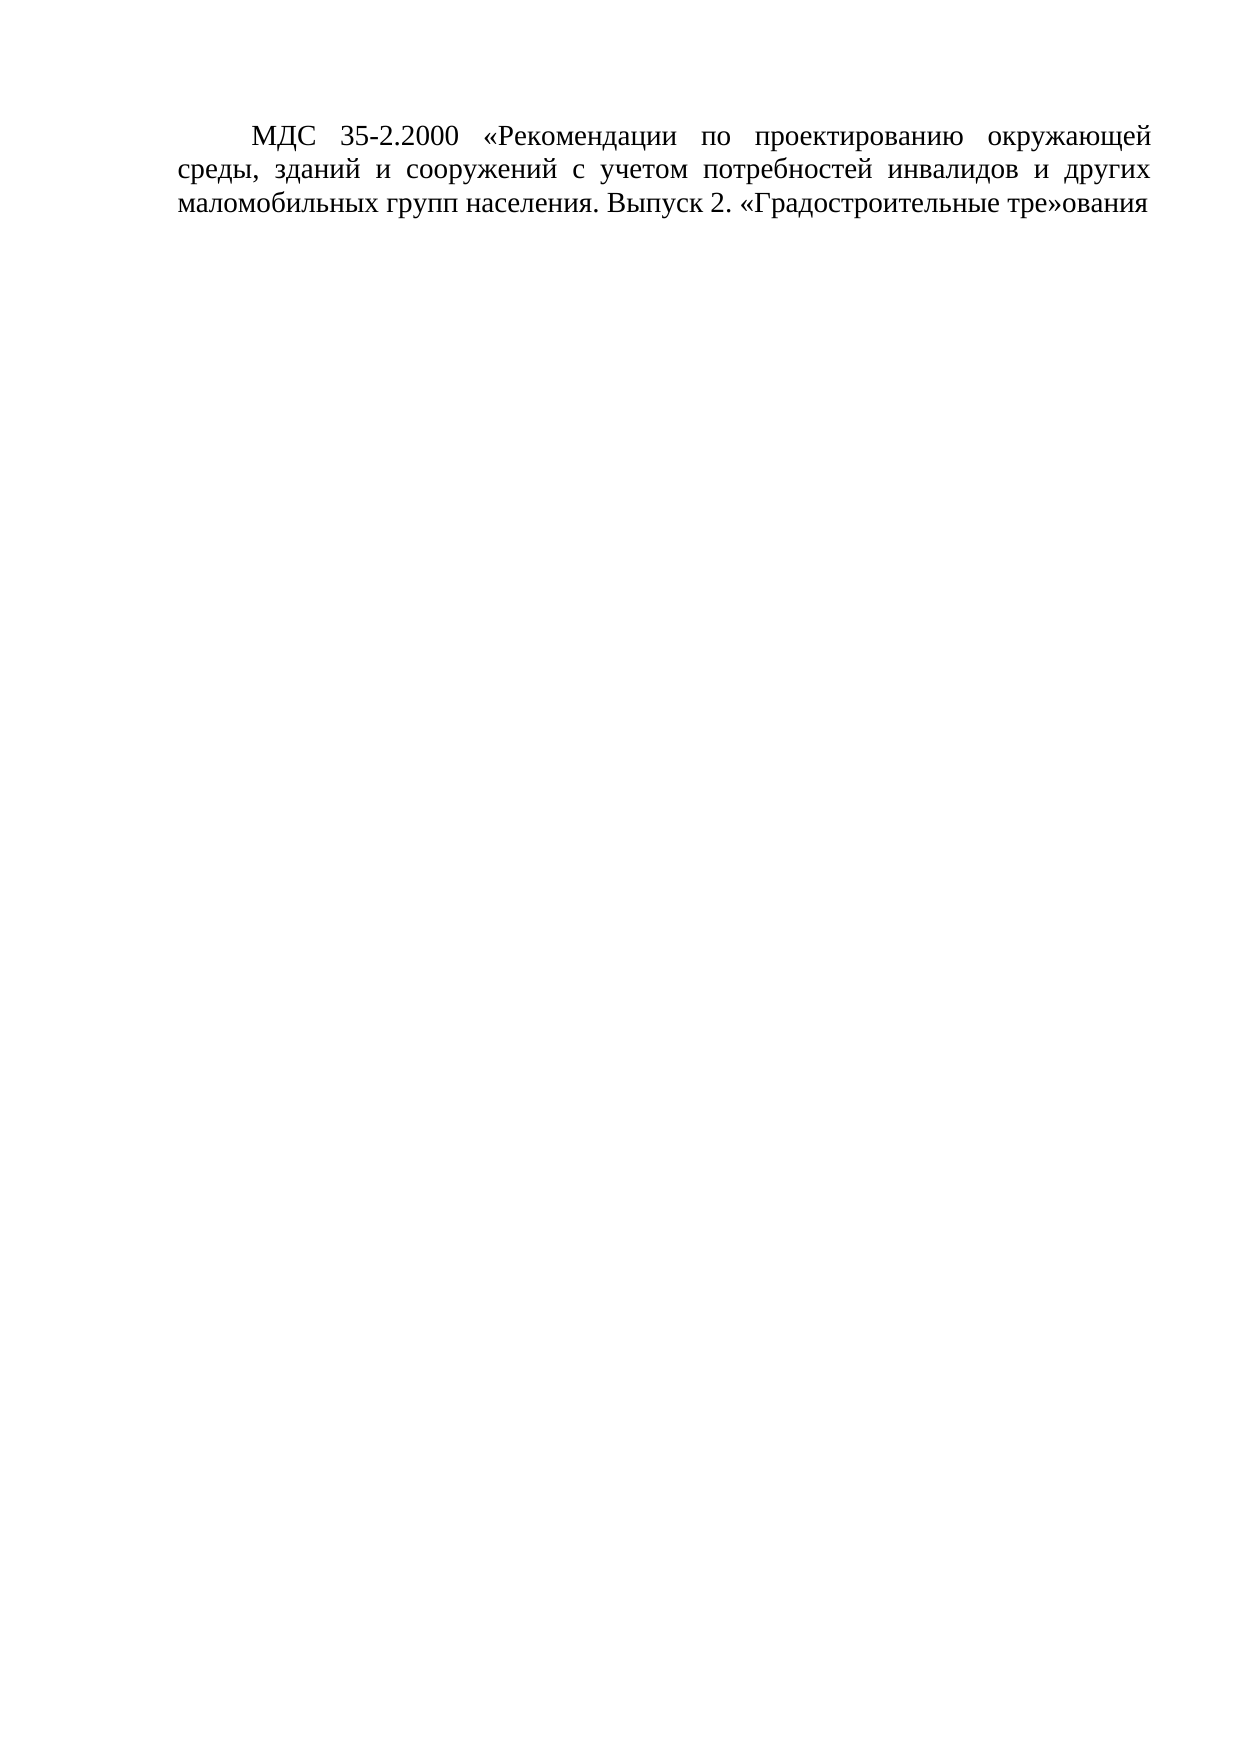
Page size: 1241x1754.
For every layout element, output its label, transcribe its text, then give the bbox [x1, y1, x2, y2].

text МДС 35-2.2000 «Рекомендации по проектированию окружающей среды, зданий и сооружений с учетом потребностей инвалидов и других маломобильных групп населения. Выпуск 2. «Градостроительные тре»ования [177, 118, 1152, 219]
